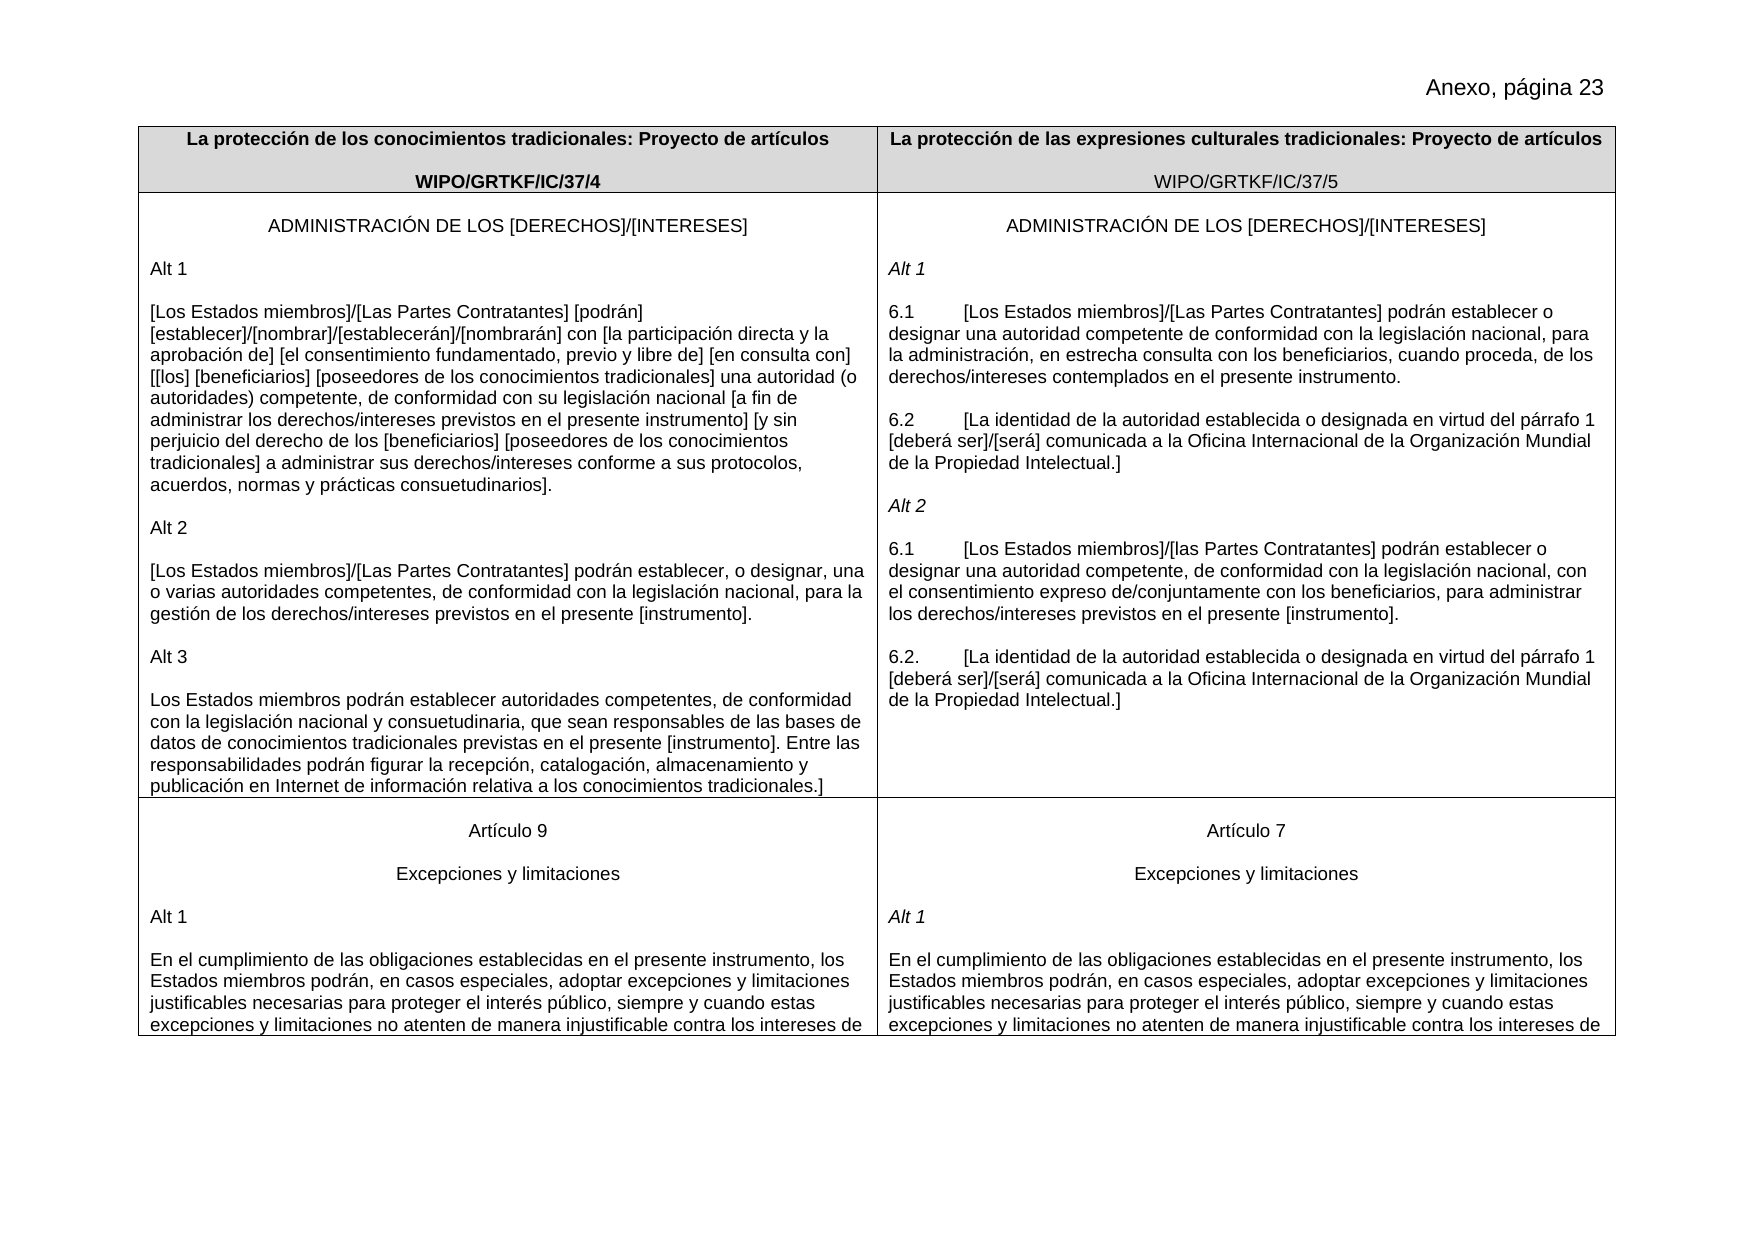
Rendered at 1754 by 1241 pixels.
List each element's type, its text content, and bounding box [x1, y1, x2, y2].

table_header La protección de los conocimientos tradicionales: Proyecto de artículos WIPO/GRTKF/IC/37/4 [139, 127, 877, 192]
table_header La protección de las expresiones culturales tradicionales: Proyecto de artículos WIPO/GRTKF/IC/37/5 [878, 127, 1615, 192]
